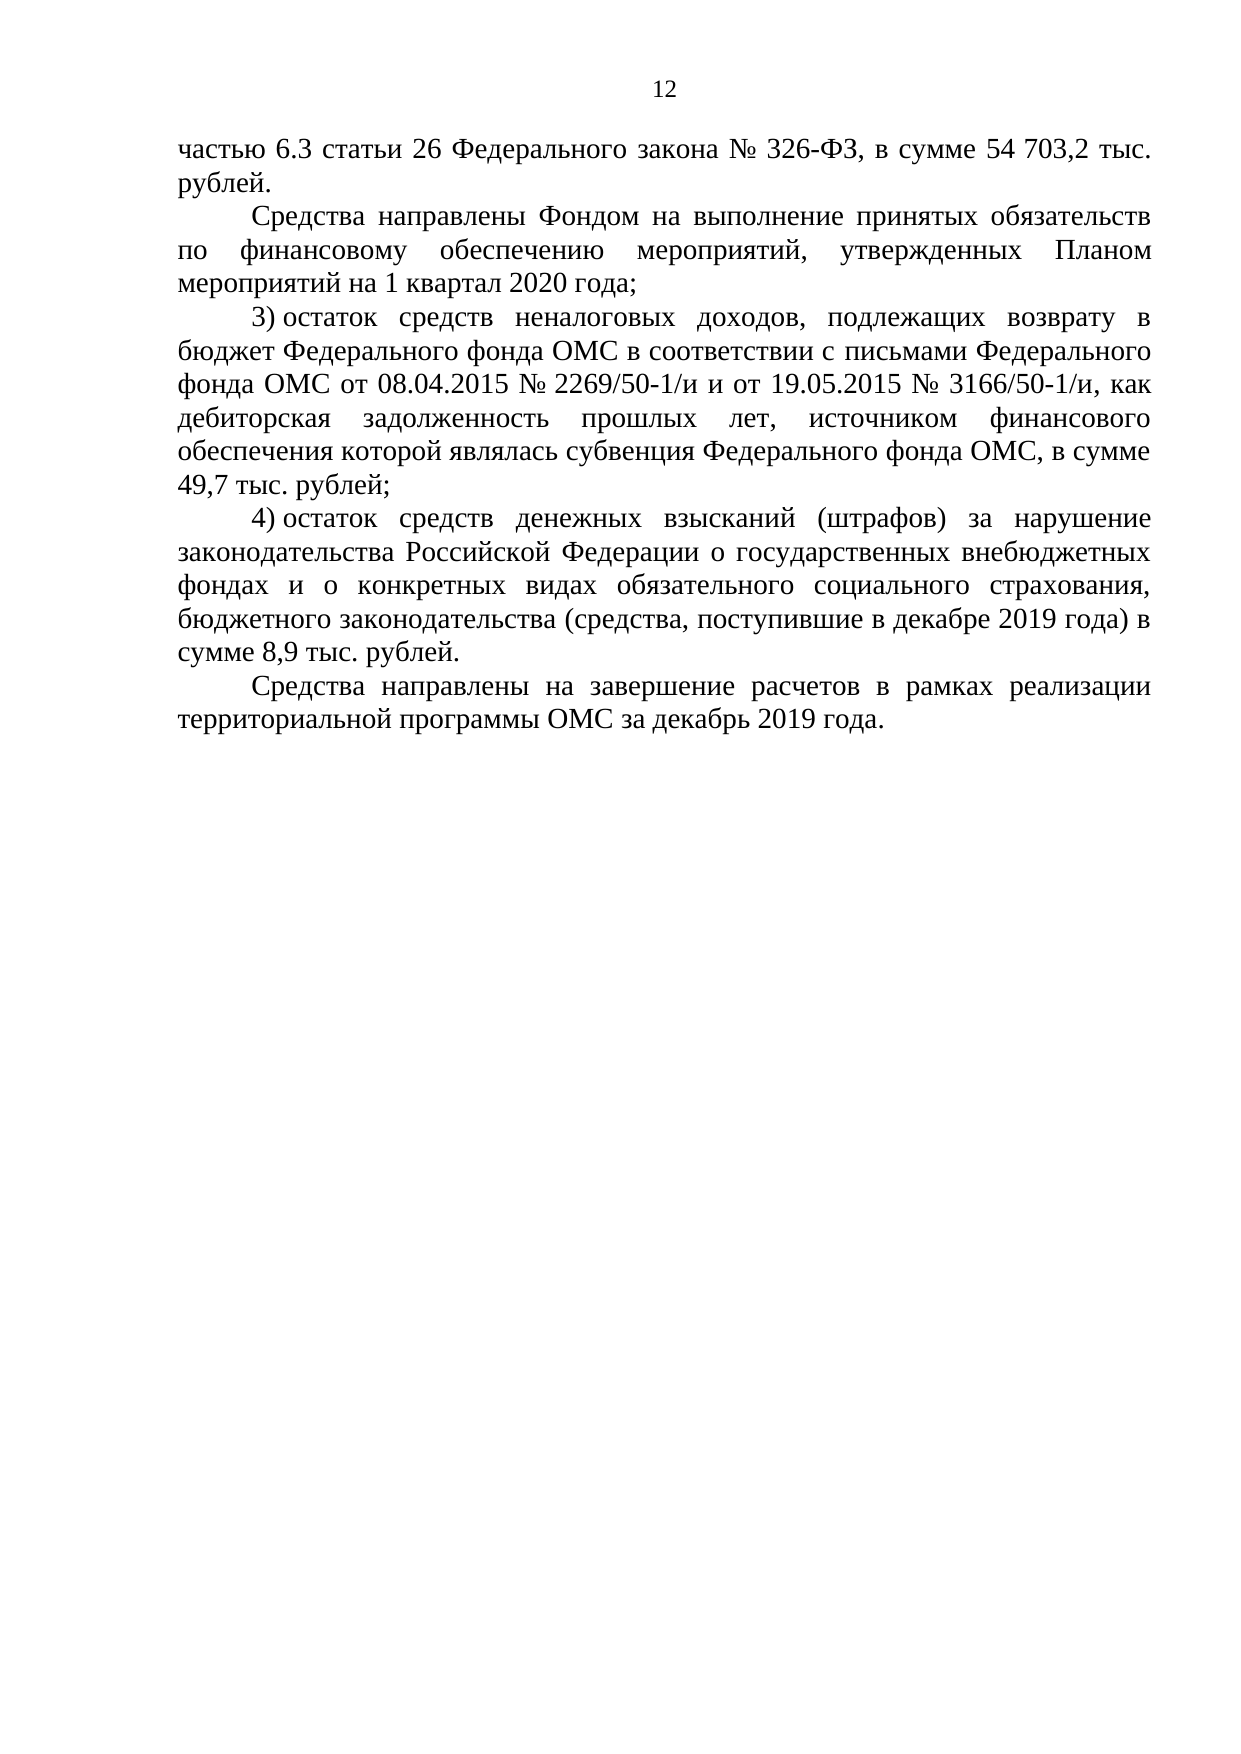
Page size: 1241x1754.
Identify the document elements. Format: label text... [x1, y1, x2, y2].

text Средства направлены на завершение расчетов в рамках реализации территориальной программы ОМС за декабрь 2019 года. [177, 668, 1152, 735]
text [177, 131, 1152, 198]
text Средства направлены Фондом на выполнение принятых обязательств по финансовому обеспечению мероприятий, утвержденных Планом мероприятий на 1 квартал 2020 года; [177, 198, 1152, 299]
text 3) остаток средств неналоговых доходов, подлежащих возврату в бюджет Федерального фонда ОМС в соответствии с письмами Федерального фонда ОМС от 08.04.2015 № 2269/50-1/и и от 19.05.2015 № 3166/50-1/и, как дебиторская задолженность прошлых лет, источником финансового обеспечения которой являлась субвенция Федерального фонда ОМС, в сумме 49,7 тыс. рублей; [177, 299, 1152, 500]
text 4) остаток средств денежных взысканий (штрафов) за нарушение законодательства Российской Федерации о государственных внебюджетных фондах и о конкретных видах обязательного социального страхования, бюджетного законодательства (средства, поступившие в декабре 2019 года) в сумме 8,9 тыс. рублей. [177, 500, 1152, 668]
